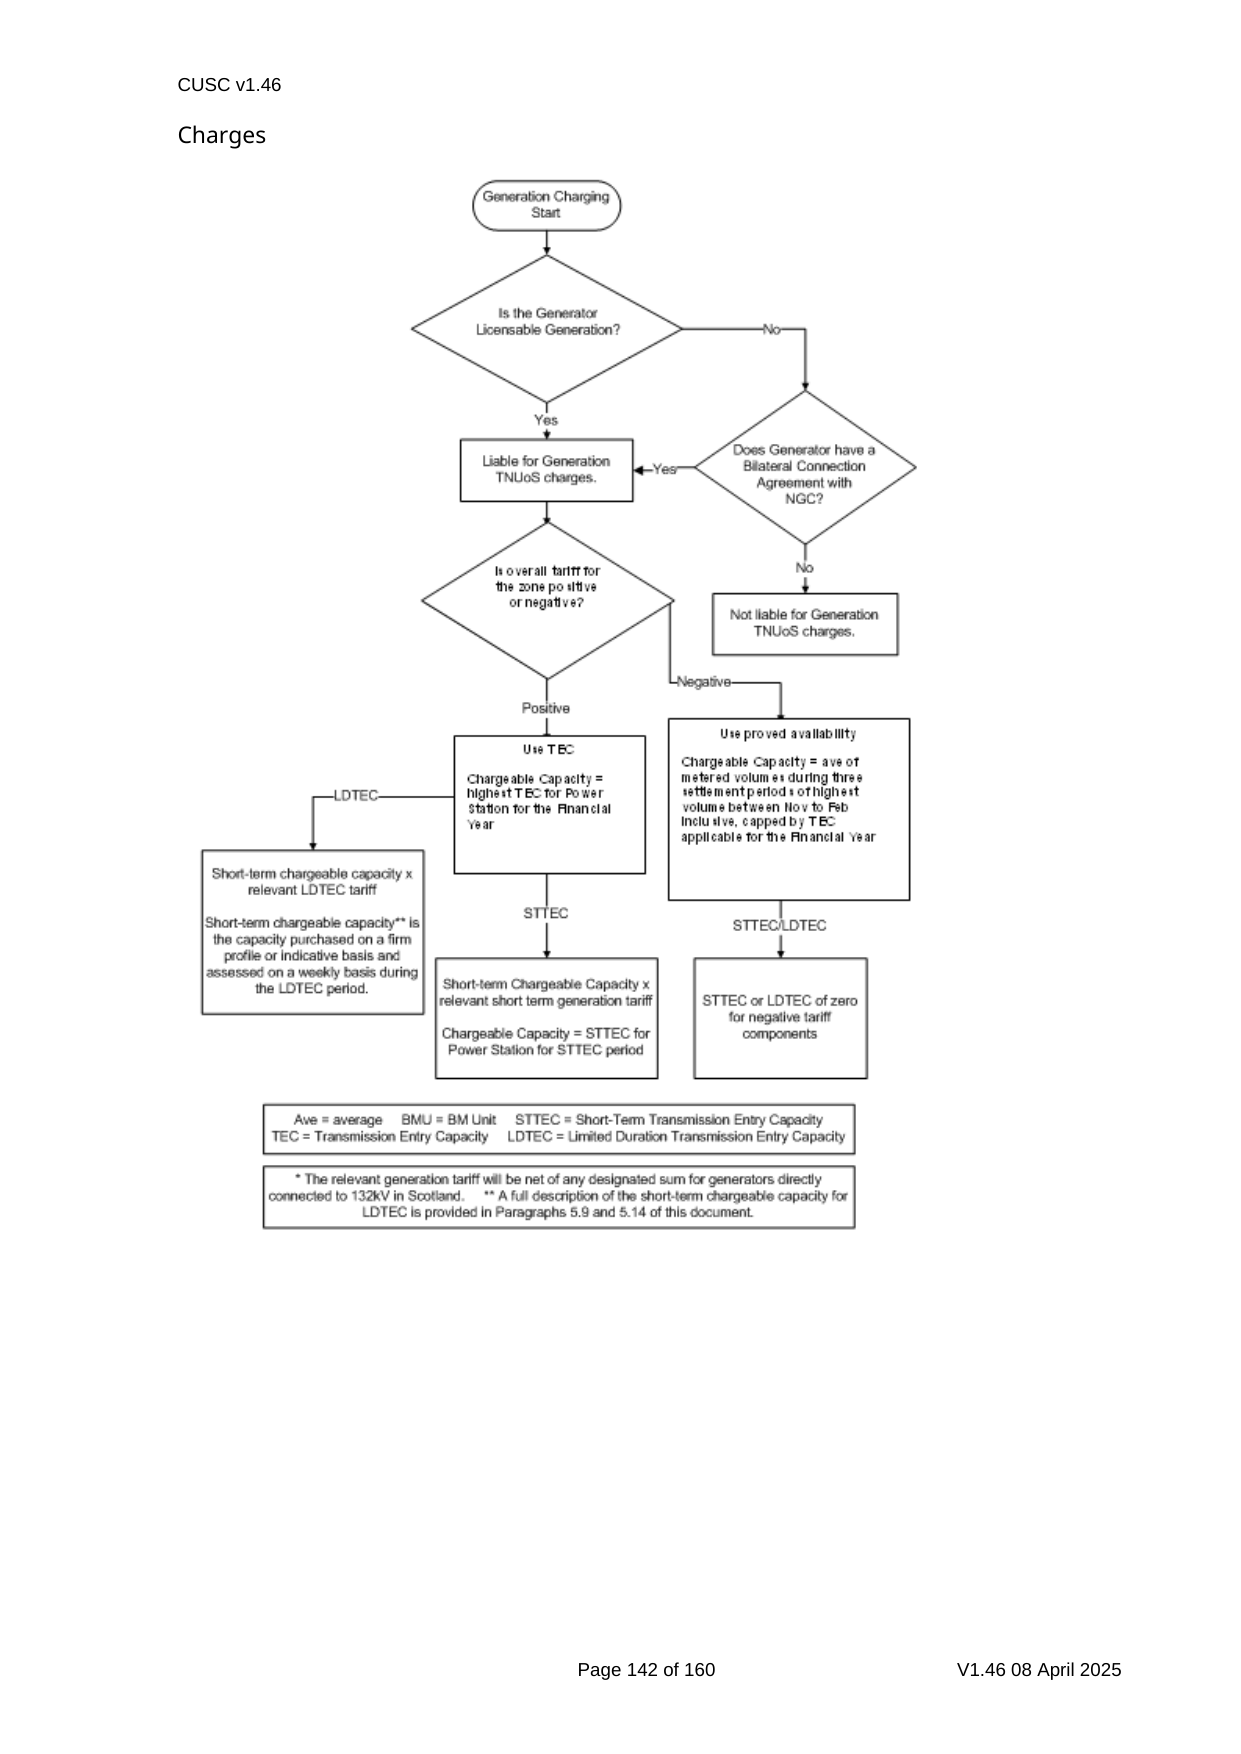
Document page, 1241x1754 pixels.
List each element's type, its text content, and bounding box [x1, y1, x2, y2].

text Charges [177, 119, 1121, 150]
picture [177, 150, 942, 1261]
